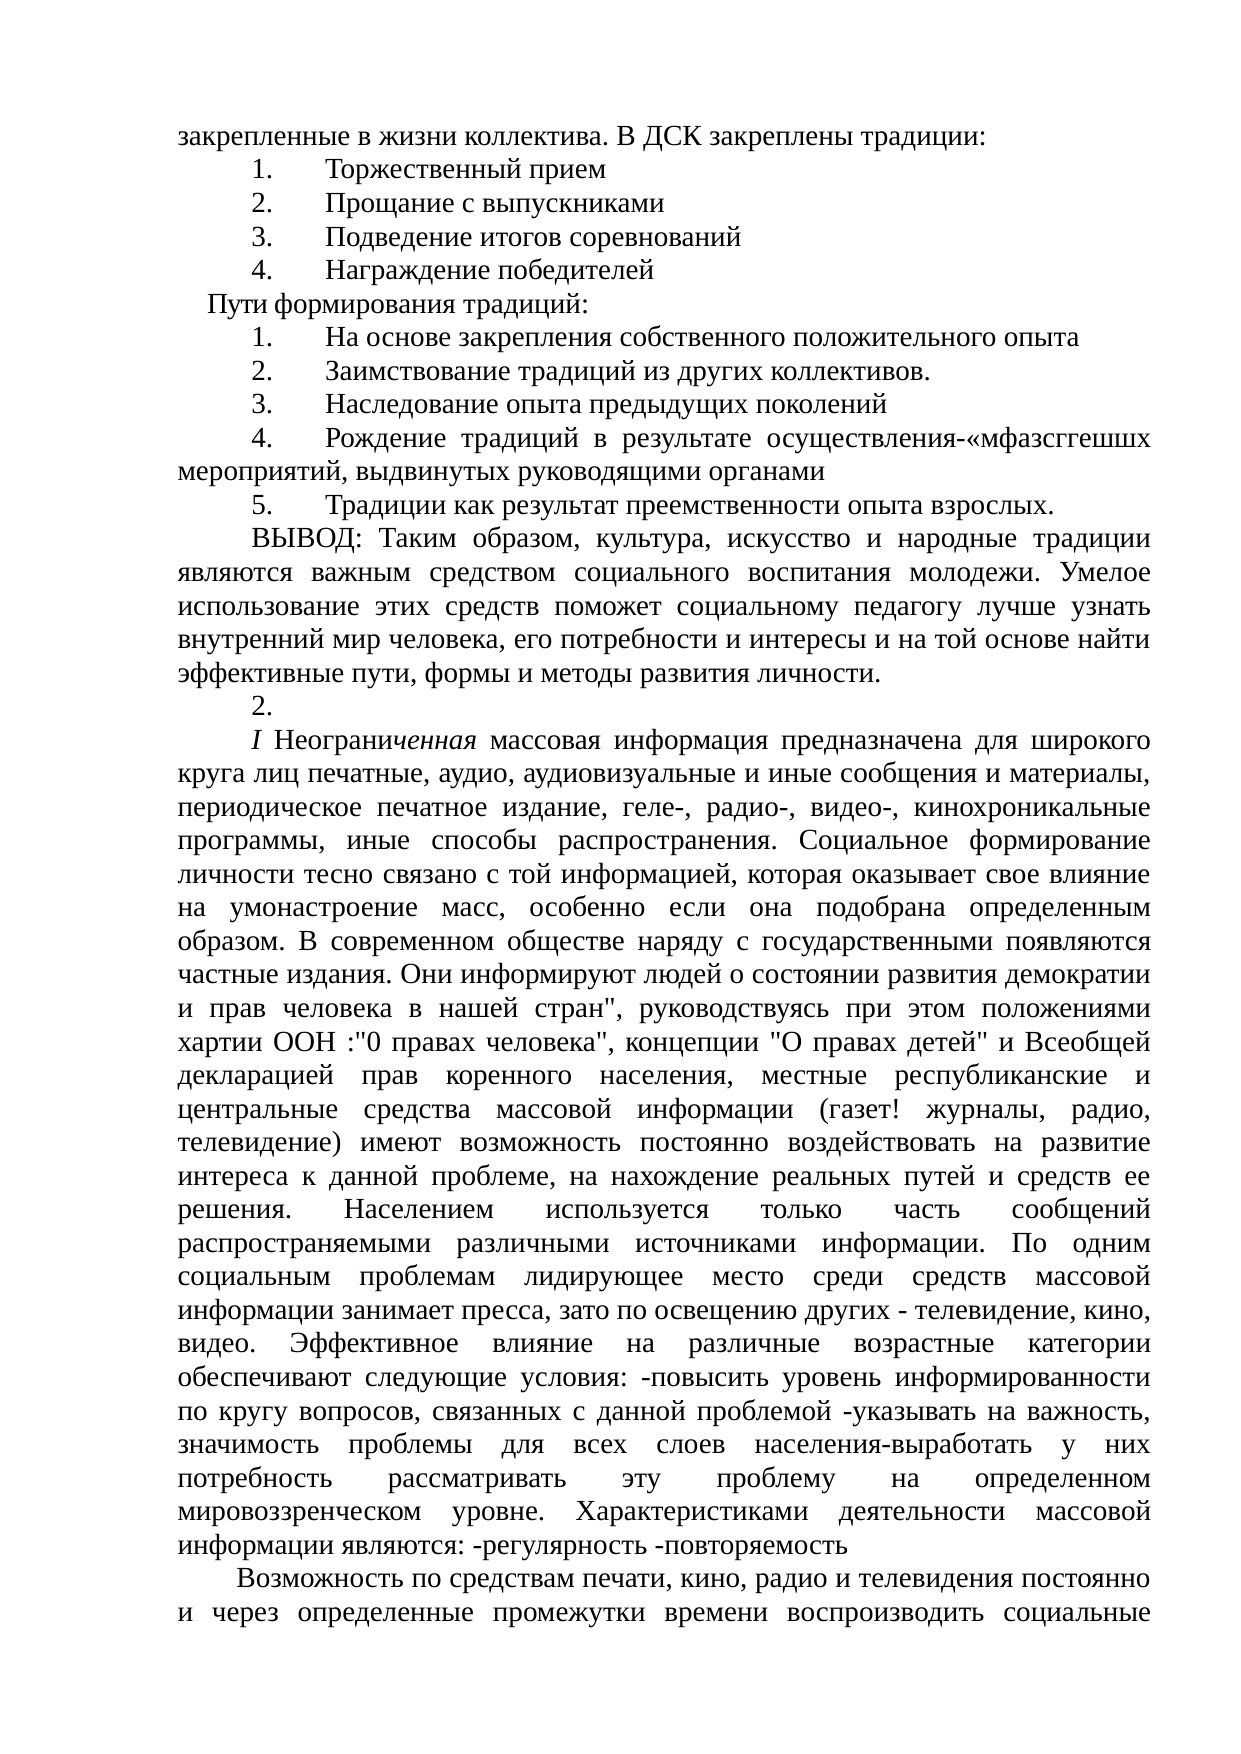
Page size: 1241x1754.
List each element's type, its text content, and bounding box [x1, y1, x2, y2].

list Торжественный прием [177, 152, 1152, 185]
list Прощание с выпускниками [177, 185, 1152, 219]
text Пути формирования традиций: [177, 286, 1152, 319]
list Награждение победителей [177, 252, 1152, 286]
list Наследование опыта предыдущих поколений [177, 386, 1152, 420]
text 2. [177, 688, 1152, 722]
text I Неограниченная массовая информация предназначена для широкого круга лиц печатные, аудио, аудиовизуальные и иные сообщения и материалы, периодическое печатное издание, геле-, радио-, видео-, кинохроникальные программы, иные способы распространения. Социальное формирование личности тесно связано с той информацией, которая оказывает свое влияние на умонастроение масс, особенно если она подобрана определенным образом. В современном обществе наряду с государственными появляются частные издания. Они информируют людей о состоянии развития демократии и прав человека в нашей стран", руководствуясь при этом положениями хартии ООН :"0 правах человека", концепции "О правах детей" и Всеобщей декларацией прав коренного населения, местные республиканские и центральные средства массовой информации (газет! журналы, радио, телевидение) имеют возможность постоянно воздействовать на развитие интереса к данной проблеме, на нахождение реальных путей и средств ее решения. Населением используется только часть сообщений распространяемыми различными источниками информации. По одним социальным проблемам лидирующее место среди средств массовой информации занимает пресса, зато по освещению других - телевидение, кино, видео. Эффективное влияние на различные возрастные категории обеспечивают следующие условия: -повысить уровень информированности по кругу вопросов, связанных с данной проблемой -указывать на важность, значимость проблемы для всех слоев населения-выработать у них потребность рассматривать эту проблему на определенном мировоззренческом уровне. Характеристиками деятельности массовой информации являются: -регулярность -повторяемость [177, 722, 1152, 1560]
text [177, 1560, 1152, 1627]
list Рождение традиций в результате осуществления-«мфазсггешшх мероприятий, выдвинутых руководящими органами [177, 420, 1152, 487]
list Традиции как результат преемственности опыта взрослых. [177, 487, 1152, 521]
list Заимствование традиций из других коллективов. [177, 353, 1152, 386]
text ВЫВОД: Таким образом, культура, искусство и народные традиции являются важным средством социального воспитания молодежи. Умелое использование этих средств поможет социальному педагогу лучше узнать внутренний мир человека, его потребности и интересы и на той основе найти эффективные пути, формы и методы развития личности. [177, 521, 1152, 688]
list На основе закрепления собственного положительного опыта [177, 319, 1152, 353]
list Подведение итогов соревнований [177, 219, 1152, 252]
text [177, 118, 1152, 152]
